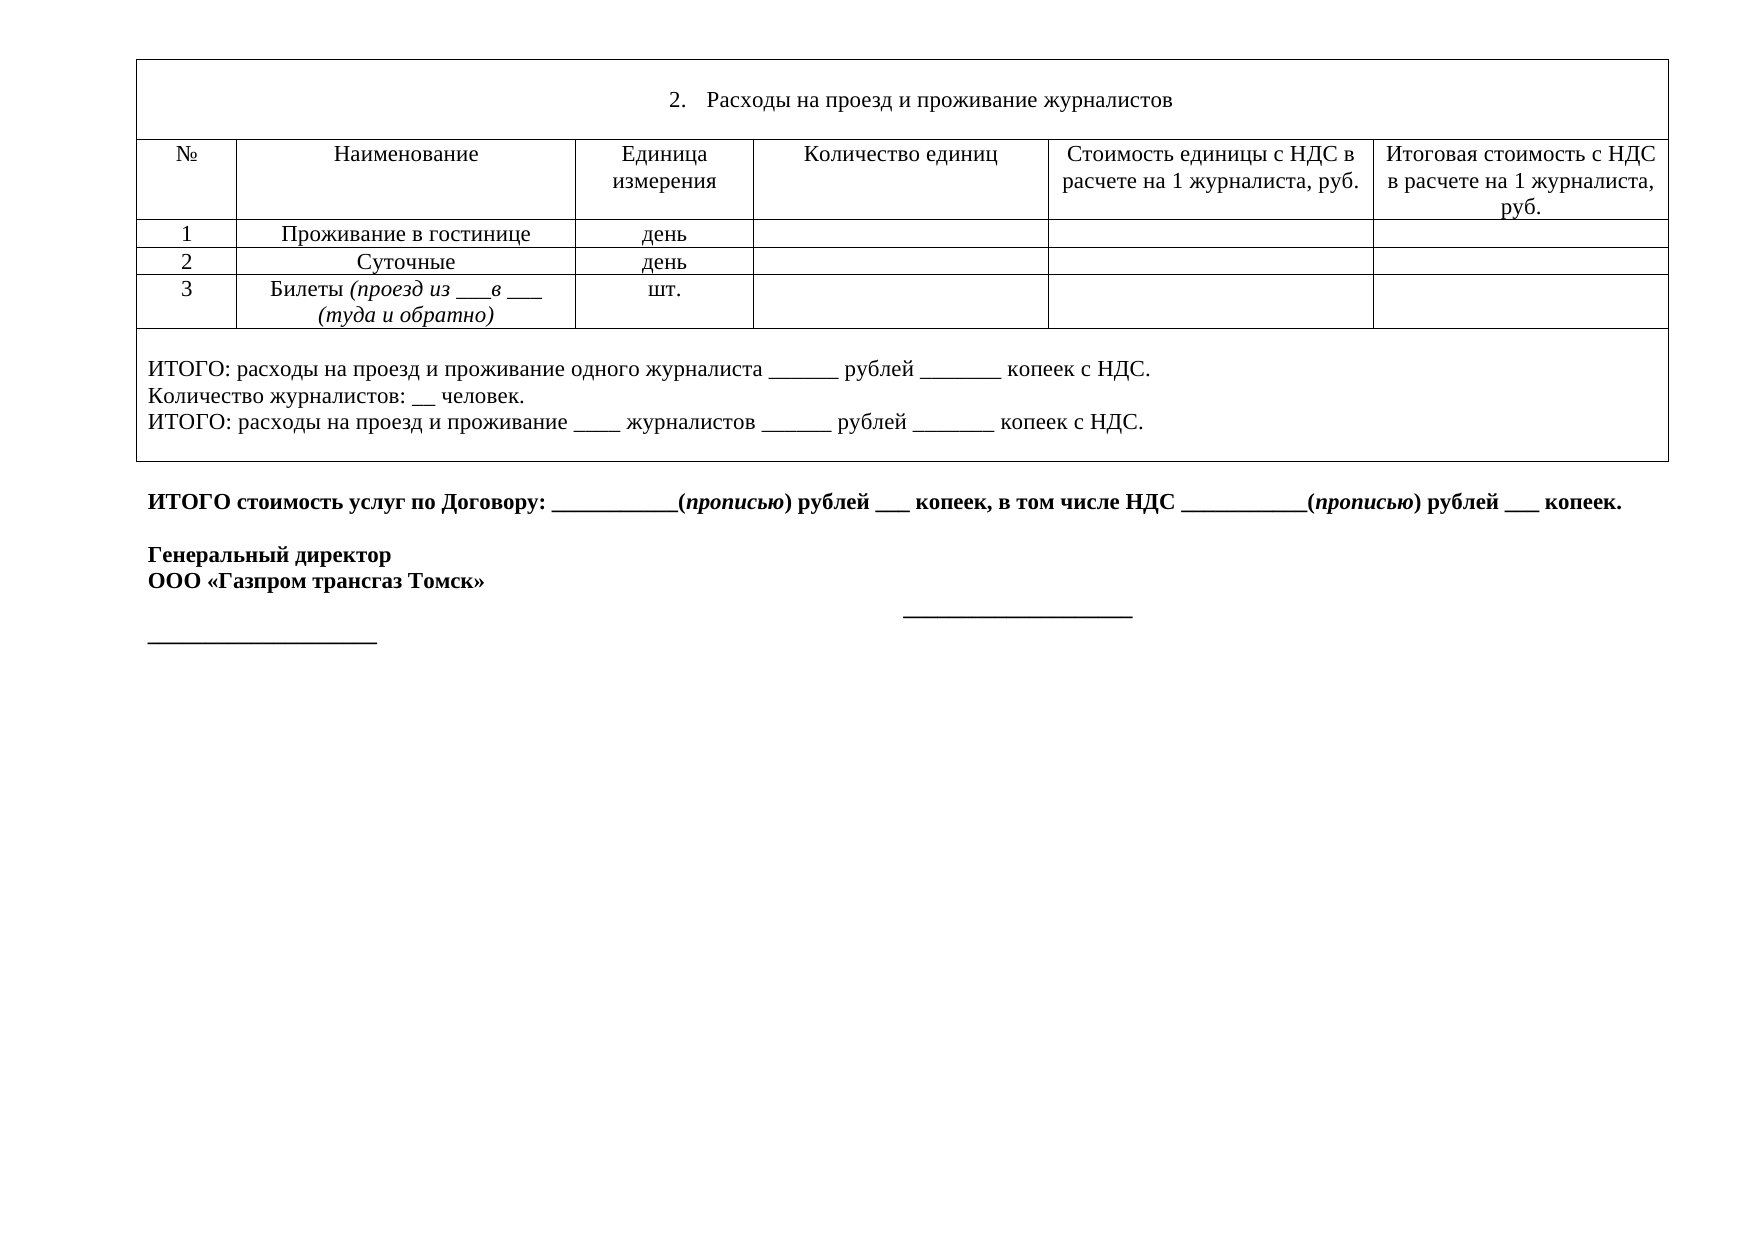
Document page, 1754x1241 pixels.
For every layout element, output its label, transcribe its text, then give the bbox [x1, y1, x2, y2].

table_cell Суточные [237, 248, 575, 274]
table_cell день [576, 248, 753, 274]
table_cell [1049, 275, 1373, 328]
table_cell [754, 220, 1048, 247]
table_header Расходы на проезд и проживание журналистов [137, 60, 1668, 139]
table_cell Единица измерения [576, 140, 753, 219]
table_cell [754, 248, 1048, 274]
table_cell ИТОГО: расходы на проезд и проживание одного журналиста ______ рублей _______ копеек с НДС. Количество журналистов: __ человек. ИТОГО: расходы на проезд и проживание ____ журналистов ______ рублей _______ копеек с НДС. [137, 329, 1668, 461]
table_cell Количество единиц [754, 140, 1048, 219]
table_cell [1049, 220, 1373, 247]
table_cell Стоимость единицы с НДС в расчете на 1 журналиста, руб. [1049, 140, 1373, 219]
table_cell [1374, 220, 1668, 247]
table_cell [1049, 248, 1373, 274]
table_cell день [576, 220, 753, 247]
table_cell Билеты (проезд из ___в ___ (туда и обратно) [237, 275, 575, 328]
table_header ____________________ [892, 515, 1647, 646]
table_cell 1 [137, 220, 236, 247]
table_header Генеральный директор ООО «Газпром трансгаз Томск» ____________________ [136, 515, 892, 646]
table_cell [754, 275, 1048, 328]
table_cell Проживание в гостинице [237, 220, 575, 247]
table_cell [1374, 248, 1668, 274]
table_cell 2 [137, 248, 236, 274]
text ИТОГО стоимость услуг по Договору: ___________(прописью) рублей ___ копеек, в том числе НДС ___________(прописью) рублей ___ копеек. [148, 488, 1636, 514]
table_cell [1374, 275, 1668, 328]
table_cell 3 [137, 275, 236, 328]
table_cell № [137, 140, 236, 219]
table_cell Итоговая стоимость с НДС в расчете на 1 журналиста, руб. [1374, 140, 1668, 219]
table_cell Наименование [237, 140, 575, 219]
table_cell шт. [576, 275, 753, 328]
